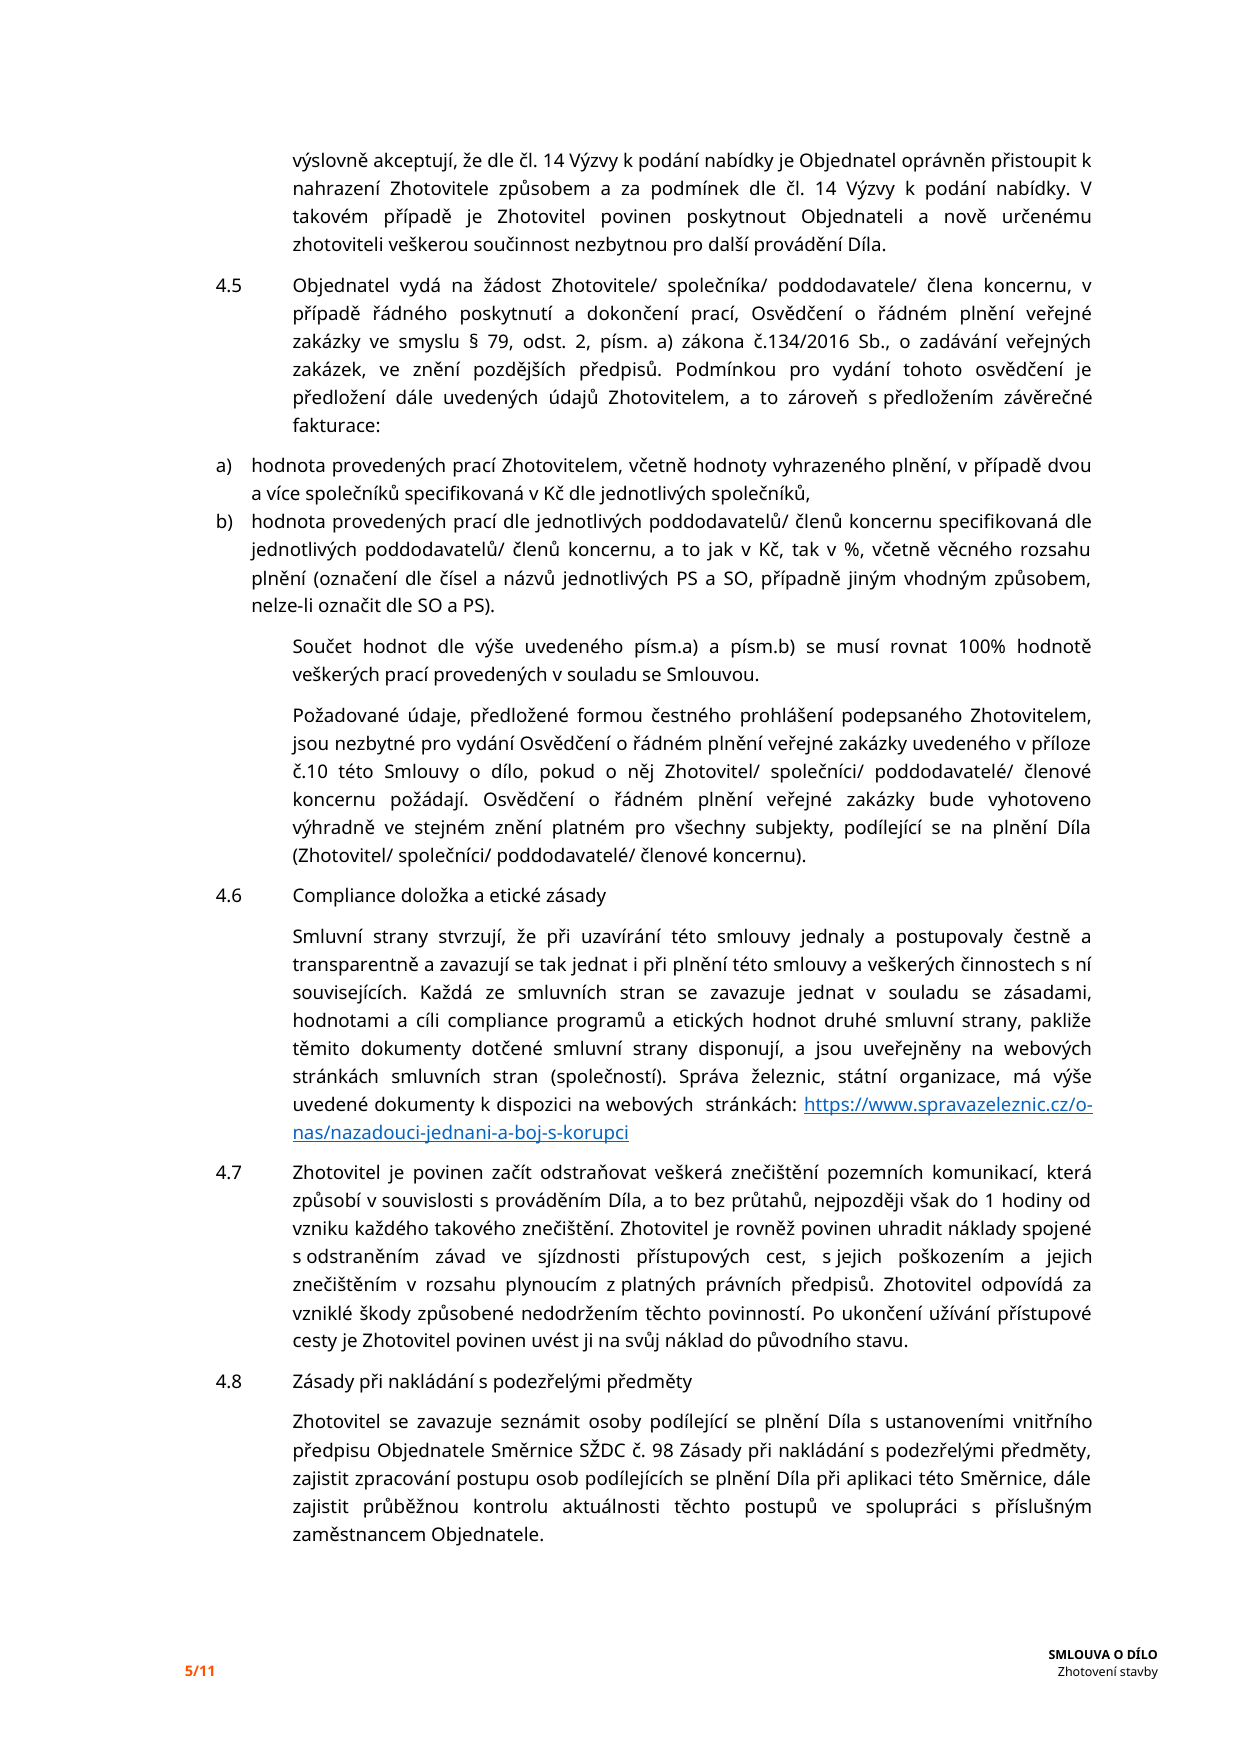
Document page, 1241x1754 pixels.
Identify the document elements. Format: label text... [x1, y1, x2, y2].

text Součet hodnot dle výše uvedeného písm.a) a písm.b) se musí rovnat 100% hodnotě veškerých prací provedených v souladu se Smlouvou. [292, 633, 1093, 687]
list hodnota provedených prací Zhotovitelem, včetně hodnoty vyhrazeného plnění, v případě dvou a více společníků specifikovaná v Kč dle jednotlivých společníků, [216, 453, 1093, 506]
text hodnota provedených prací dle jednotlivých poddodavatelů/ členů koncernu specifikovaná dle jednotlivých poddodavatelů/ členů koncernu, a to jak v Kč, tak v %, včetně věcného rozsahu plnění (označení dle čísel a názvů jednotlivých PS a SO, případně jiným vhodným způsobem, nelze-li označit dle SO a PS). [216, 509, 1093, 618]
list Zhotovitel se zavazuje seznámit osoby podílející se plnění Díla s ustanoveními vnitřního předpisu Objednatele Směrnice SŽDC č. 98 Zásady při nakládání s podezřelými předměty, zajistit zpracování postupu osob podílejících se plnění Díla při aplikaci této Směrnice, dále zajistit průběžnou kontrolu aktuálnosti těchto postupů ve spolupráci s příslušným zaměstnancem Objednatele. [292, 1409, 1093, 1546]
list Smluvní strany stvrzují, že při uzavírání této smlouvy jednaly a postupovaly čestně a transparentně a zavazují se tak jednat i při plnění této smlouvy a veškerých činnostech s ní souvisejících. Každá ze smluvních stran se zavazuje jednat v souladu se zásadami, hodnotami a cíli compliance programů a etických hodnot druhé smluvní strany, pakliže těmito dokumenty dotčené smluvní strany disponují, a jsou uveřejněny na webových stránkách smluvních stran (společností). Správa železnic, státní organizace, má výše uvedené dokumenty k dispozici na webových stránkách: https://www.spravazeleznic.cz/o-nas/nazadouci-jednani-a-boj-s-korupci [292, 923, 1093, 1145]
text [216, 147, 1093, 257]
list Zhotovitel je povinen začít odstraňovat veškerá znečištění pozemních komunikací, která způsobí v souvislosti s prováděním Díla, a to bez průtahů, nejpozději však do 1 hodiny od vzniku každého takového znečištění. Zhotovitel je rovněž povinen uhradit náklady spojené s odstraněním závad ve sjízdnosti přístupových cest, s jejich poškozením a jejich znečištěním v rozsahu plynoucím z platných právních předpisů. Zhotovitel odpovídá za vzniklé škody způsobené nedodržením těchto povinností. Po ukončení užívání přístupové cesty je Zhotovitel povinen uvést ji na svůj náklad do původního stavu. [216, 1160, 1093, 1353]
text Objednatel vydá na žádost Zhotovitele/ společníka/ poddodavatele/ člena koncernu, v případě řádného poskytnutí a dokončení prací, Osvědčení o řádném plnění veřejné zakázky ve smyslu § 79, odst. 2, písm. a) zákona č.134/2016 Sb., o zadávání veřejných zakázek, ve znění pozdějších předpisů. Podmínkou pro vydání tohoto osvědčení je předložení dále uvedených údajů Zhotovitelem, a to zároveň s předložením závěrečné fakturace: [216, 272, 1093, 438]
list Compliance doložka a etické zásady [216, 882, 1093, 908]
text Požadované údaje, předložené formou čestného prohlášení podepsaného Zhotovitelem, jsou nezbytné pro vydání Osvědčení o řádném plnění veřejné zakázky uvedeného v příloze č.10 této Smlouvy o dílo, pokud o něj Zhotovitel/ společníci/ poddodavatelé/ členové koncernu požádají. Osvědčení o řádném plnění veřejné zakázky bude vyhotoveno výhradně ve stejném znění platném pro všechny subjekty, podílející se na plnění Díla (Zhotovitel/ společníci/ poddodavatelé/ členové koncernu). [292, 702, 1093, 867]
list Zásady při nakládání s podezřelými předměty [216, 1368, 1093, 1394]
